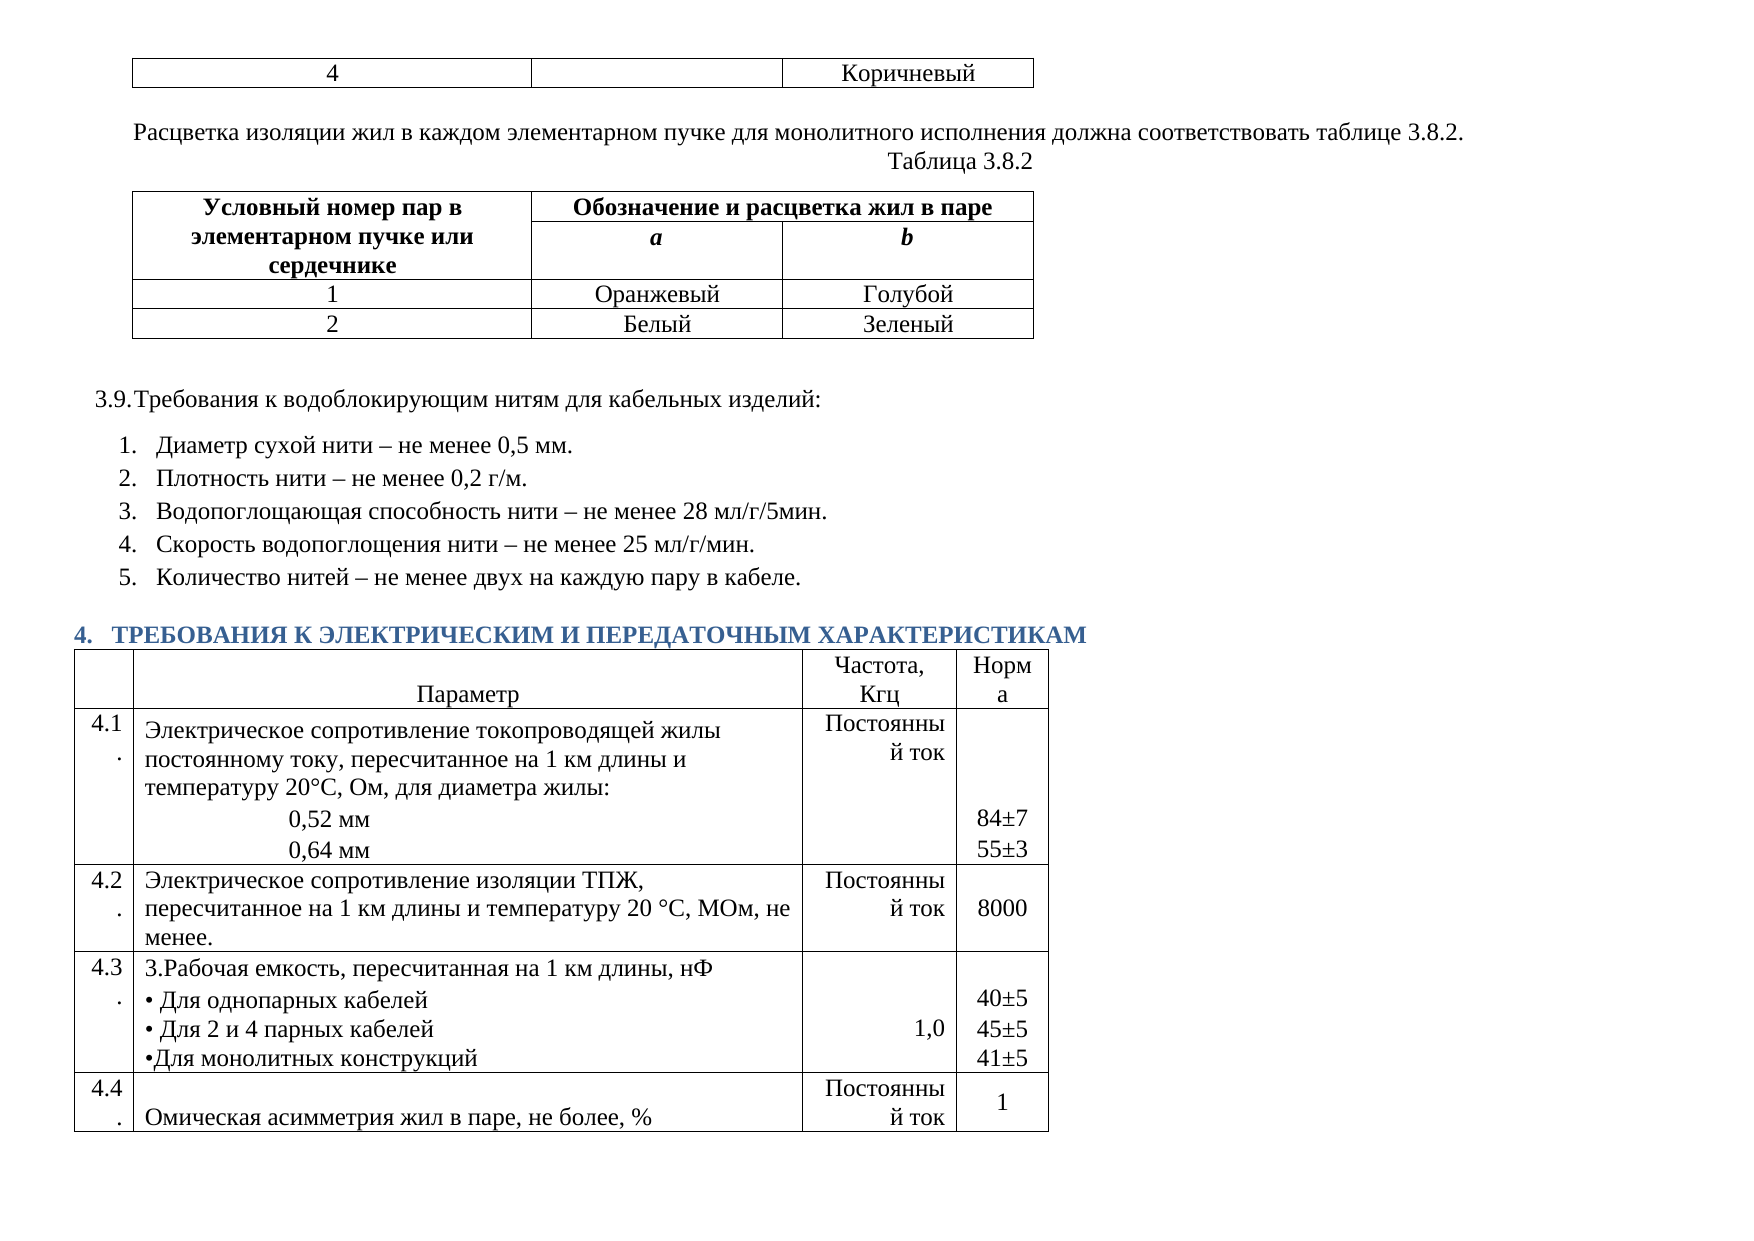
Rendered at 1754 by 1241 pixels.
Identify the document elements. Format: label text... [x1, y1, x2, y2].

list Скорость водопоглощения нити – не менее 25 мл/г/мин. [118, 529, 1665, 558]
table_cell 1 [133, 280, 531, 308]
table_cell 40±5 [957, 982, 1048, 1013]
table_cell 1,0 [803, 982, 956, 1072]
list Количество нитей – не менее двух на каждую пару в кабеле. [118, 562, 1665, 591]
table_cell Постоянный ток [803, 1073, 956, 1131]
table_cell 4 [133, 59, 531, 87]
list Требования к водоблокирующим нитям для кабельных изделий: [94, 384, 1665, 413]
table_cell Омическая асимметрия жил в паре, не более, % [134, 1073, 802, 1131]
table_cell 45±5 41±5 [957, 1014, 1048, 1072]
table_cell Голубой [783, 280, 1033, 308]
table_cell Оранжевый [532, 280, 782, 308]
table_cell Зеленый [783, 309, 1033, 338]
table_cell Постоянный ток [803, 865, 956, 951]
table_cell 55±3 [957, 833, 1048, 864]
table_header Частота, Кгц [803, 650, 956, 707]
table_cell Электрическое сопротивление изоляции ТПЖ, пересчитанное на 1 км длины и температуру 20 °С, МОм, не менее. [134, 865, 802, 951]
subtitle ТРЕБОВАНИЯ К ЭЛЕКТРИЧЕСКИМ И ПЕРЕДАТОЧНЫМ ХАРАКТЕРИСТИКАМ [74, 620, 1665, 649]
table_cell [957, 952, 1048, 982]
table_cell 2 [133, 309, 531, 338]
table_header [75, 650, 133, 707]
table_cell 84±7 [957, 801, 1048, 832]
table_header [133, 192, 531, 278]
table_cell Постоянный ток [803, 709, 956, 864]
table_cell 4.4. [75, 1073, 133, 1131]
list Диаметр сухой нити – не менее 0,5 мм. [118, 430, 1665, 459]
table_cell 4.2. [75, 865, 133, 951]
table_cell [803, 952, 956, 982]
table_cell [957, 709, 1048, 801]
table_header Норма [957, 650, 1048, 707]
table_cell 4.3. [75, 952, 133, 1072]
table_cell 4.1. [75, 709, 133, 864]
table_cell Белый [532, 309, 782, 338]
table_cell а [532, 222, 782, 278]
list Плотность нити – не менее 0,2 г/м. [118, 463, 1665, 492]
table_cell 1 [957, 1073, 1048, 1131]
text Таблица 3.8.2 [881, 146, 1665, 174]
table_cell • Для однопарных кабелей [134, 982, 802, 1013]
table_header Обозначение и расцветка жил в паре [532, 192, 1033, 221]
table_cell 8000 [957, 865, 1048, 951]
table_header Параметр [134, 650, 802, 707]
text Расцветка изоляции жил в каждом элементарном пучке для монолитного исполнения должна соответствовать таблице 3.8.2. [133, 117, 1665, 146]
table_cell 0,52 мм [134, 801, 802, 832]
table_cell 0,64 мм [134, 833, 802, 864]
table_cell 3.Рабочая емкость, пересчитанная на 1 км длины, нФ [134, 952, 802, 982]
list Водопоглощающая способность нити – не менее 28 мл/г/5мин. [118, 496, 1665, 525]
table_cell Электрическое сопротивление токопроводящей жилы постоянному току, пересчитанное на 1 км длины и температуру 20°С, Ом, для диаметра жилы: [134, 709, 802, 801]
table_cell b [783, 222, 1033, 278]
table_cell • Для 2 и 4 парных кабелей •Для монолитных конструкций [134, 1014, 802, 1072]
table_cell Коричневый [783, 59, 1033, 87]
